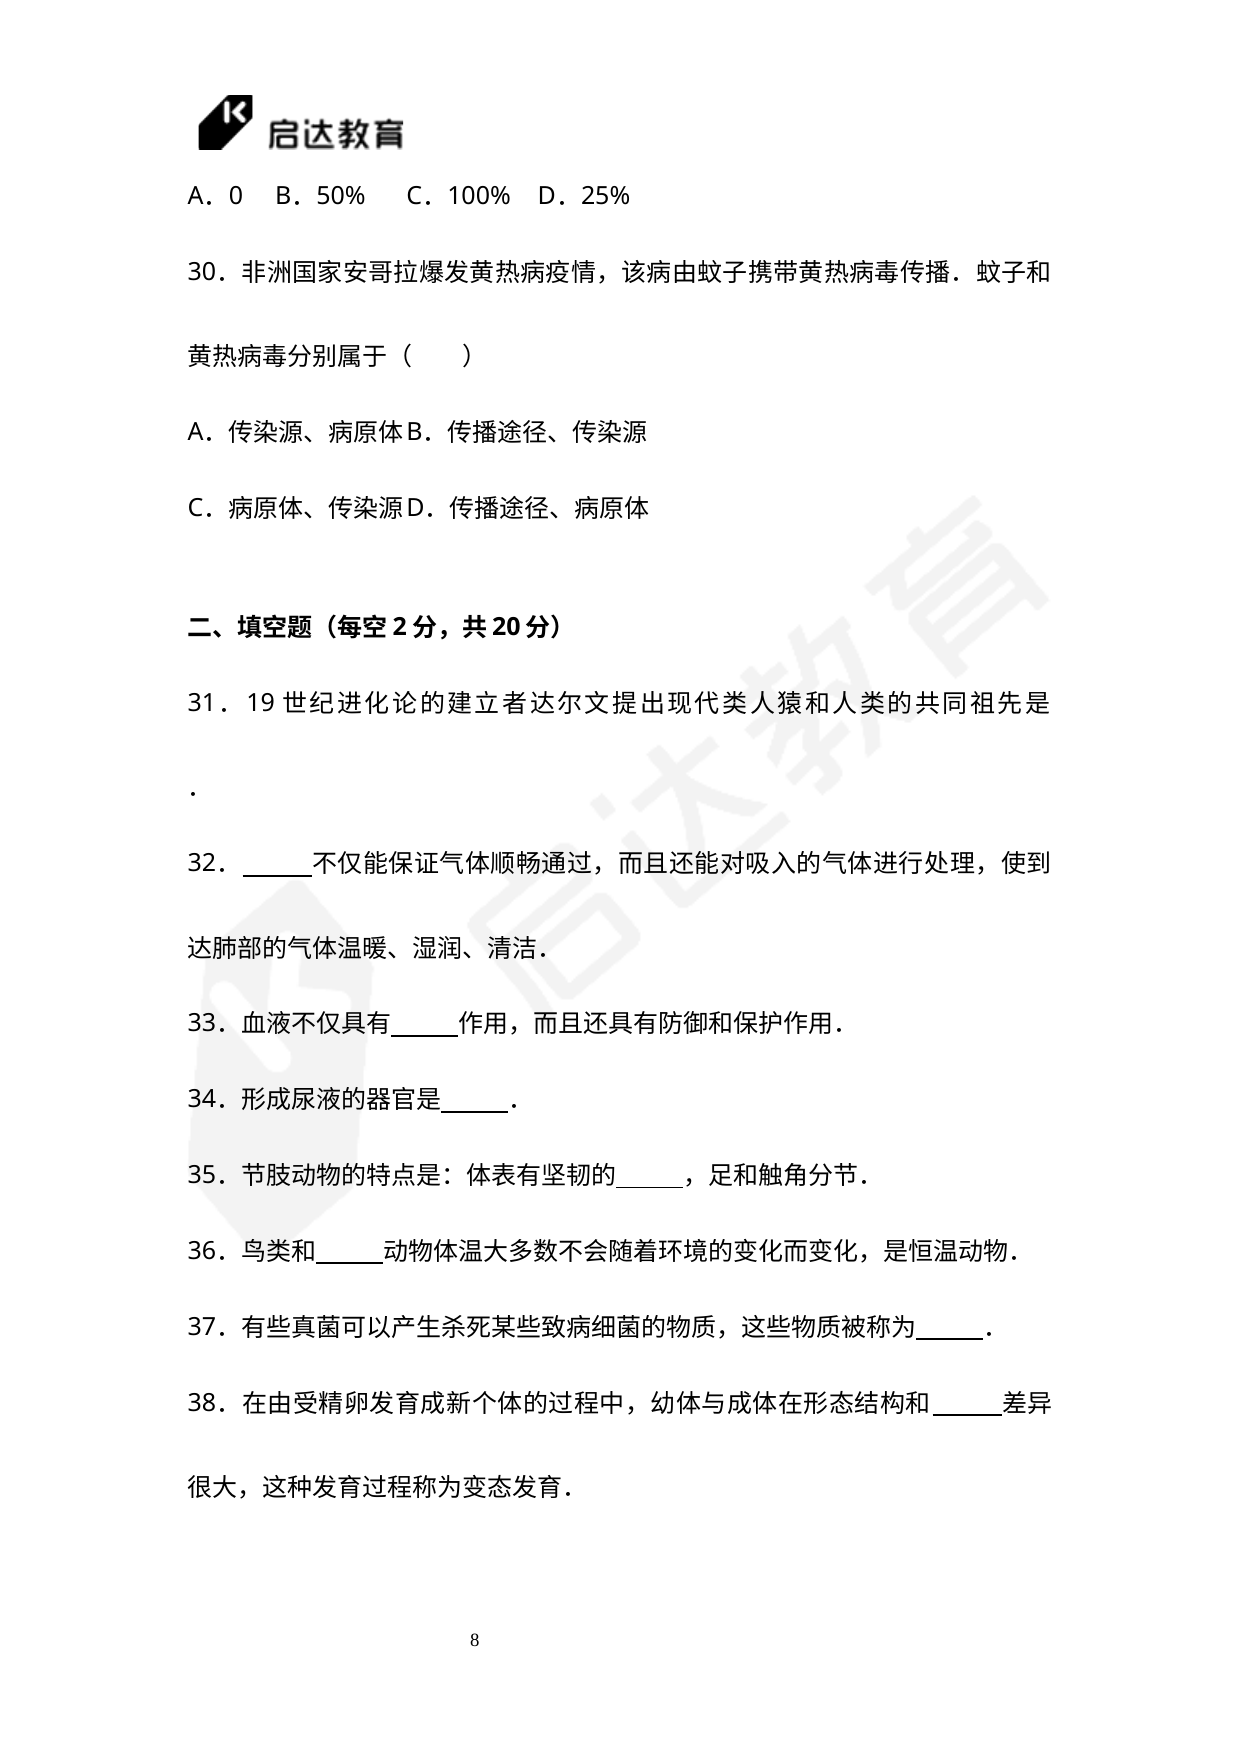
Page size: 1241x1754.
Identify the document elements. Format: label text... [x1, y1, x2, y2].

text 36．鸟类和 动物体温大多数不会随着环境的变化而变化，是恒温动物． [187, 1217, 1053, 1282]
text 32． 不仅能保证气体顺畅通过，而且还能对吸入的气体进行处理，使到达肺部的气体温暖、湿润、清洁． [187, 829, 1053, 979]
text 38．在由受精卵发育成新个体的过程中，幼体与成体在形态结构和 差异很大，这种发育过程称为变态发育． [187, 1369, 1053, 1518]
text 31．19世纪进化论的建立者达尔文提出现代类人猿和人类的共同祖先是 ． [187, 669, 1053, 818]
text 35．节肢动物的特点是：体表有坚韧的 ，足和触角分节． [187, 1141, 1053, 1206]
text 34．形成尿液的器官是 ． [187, 1065, 1053, 1130]
text A．0 B．50% C．100% D．25% [187, 162, 1053, 227]
text 30．非洲国家安哥拉爆发黄热病疫情，该病由蚊子携带黄热病毒传播．蚊子和黄热病毒分别属于（ ） [187, 238, 1053, 387]
text A．传染源、病原体 B．传播途径、传染源 [187, 398, 1053, 463]
text 33．血液不仅具有 作用，而且还具有防御和保护作用． [187, 989, 1053, 1054]
text C．病原体、传染源 D．传播途径、病原体 [187, 474, 1053, 539]
text 37．有些真菌可以产生杀死某些致病细菌的物质，这些物质被称为 ． [187, 1293, 1053, 1358]
text 二、填空题（每空2分，共20分） [187, 593, 1053, 658]
picture [198, 95, 404, 150]
